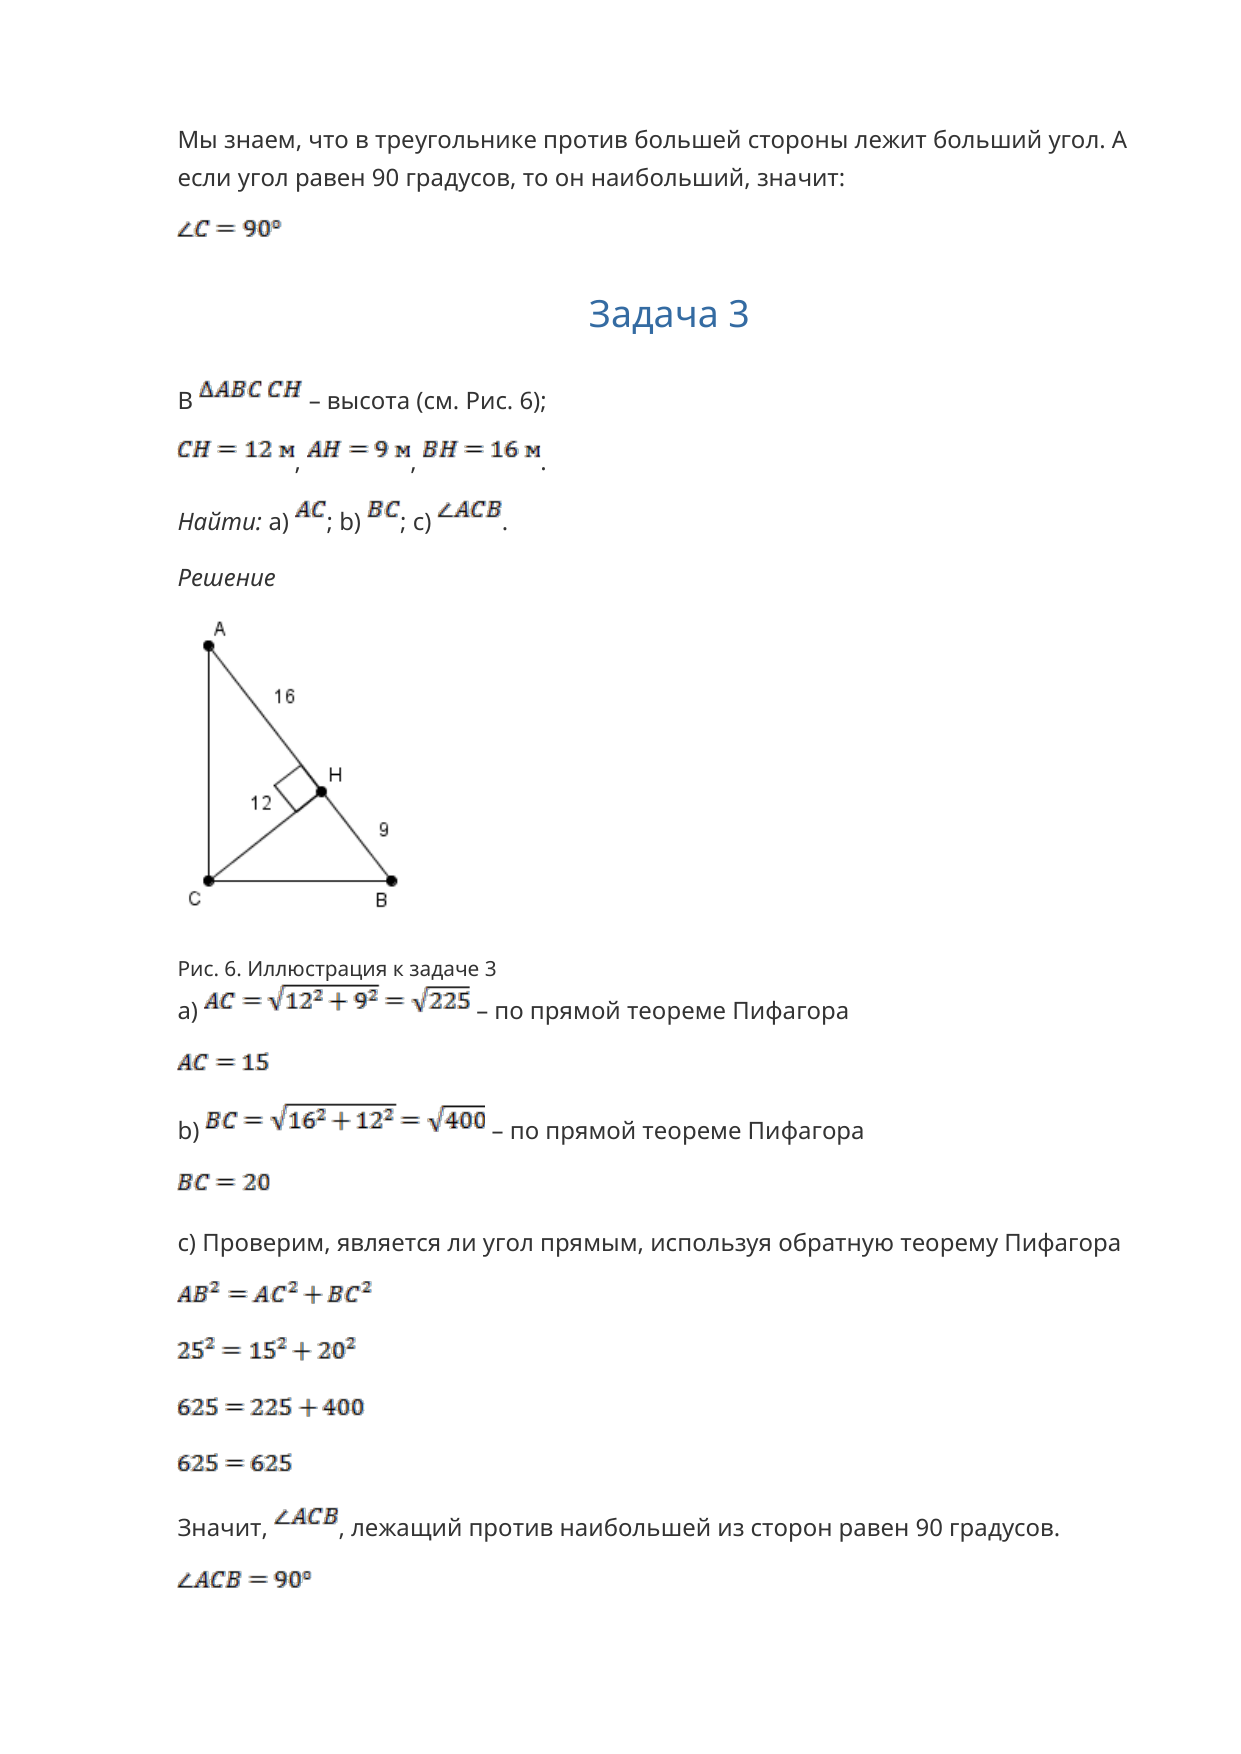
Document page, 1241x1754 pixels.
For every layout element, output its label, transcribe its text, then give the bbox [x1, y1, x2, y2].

picture [177, 612, 421, 926]
text a) – по прямой теореме Пифагора [177, 982, 1152, 1027]
picture [437, 495, 502, 530]
picture [177, 1449, 293, 1484]
text Рис. 6. Иллюстрация к задаче 3 [177, 945, 1152, 982]
picture [199, 375, 262, 410]
picture [177, 215, 285, 250]
picture [267, 375, 303, 410]
picture [177, 1048, 270, 1083]
picture [177, 435, 295, 470]
text Мы знаем, что в треугольнике против большей стороны лежит больший угол. А если угол равен 90 градусов, то он наибольший, значит: [177, 118, 1152, 193]
text В – высота (см. Рис. 6); [177, 375, 1152, 417]
text Найти: a) ; b) ; c) . [177, 496, 1152, 537]
text Значит, , лежащий против наибольшей из сторон равен 90 градусов. [177, 1502, 1152, 1544]
picture [307, 435, 411, 470]
picture [367, 495, 400, 530]
picture [274, 1502, 339, 1537]
picture [204, 982, 470, 1020]
picture [295, 495, 327, 530]
picture [177, 1168, 270, 1203]
picture [177, 1280, 373, 1315]
picture [177, 1565, 312, 1601]
picture [205, 1101, 485, 1140]
text c) Проверим, является ли угол прямым, используя обратную теорему Пифагора [177, 1221, 1152, 1259]
text Задача 3 [177, 287, 1152, 338]
picture [177, 1336, 357, 1372]
picture [177, 1393, 365, 1428]
picture [422, 435, 540, 470]
text b) – по прямой теореме Пифагора [177, 1102, 1152, 1146]
text Решение [177, 556, 1152, 593]
